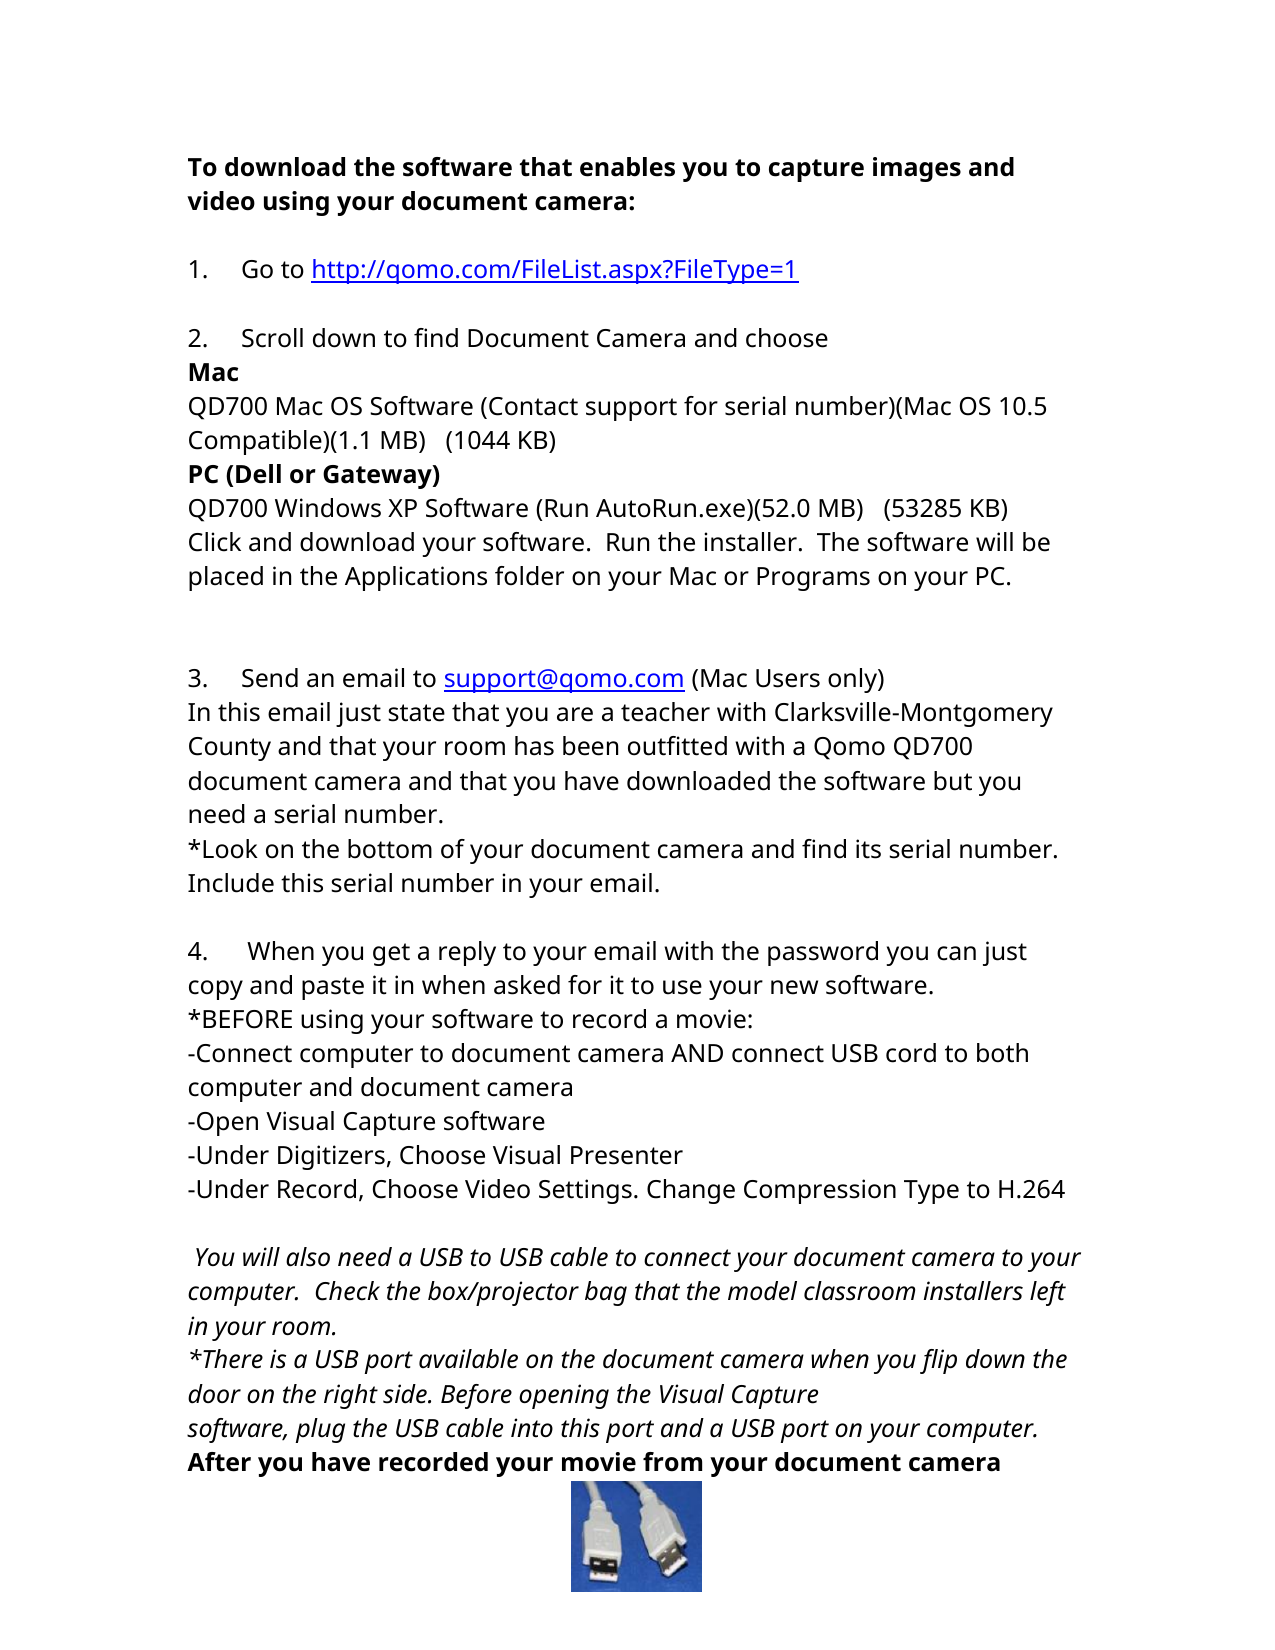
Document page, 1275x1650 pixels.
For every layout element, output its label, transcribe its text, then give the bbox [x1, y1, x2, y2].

text -Under Record, Choose Video Settings. Change Compression Type to H.264 [187, 1172, 1087, 1206]
text *BEFORE using your software to record a movie: [187, 1002, 1087, 1036]
text In this email just state that you are a teacher with Clarksville-Montgomery County and that your room has been outfitted with a Qomo QD700 document camera and that you have downloaded the software but you need a serial number. [187, 695, 1087, 831]
text 1. Go to http://qomo.com/FileList.aspx?FileType=1 [187, 218, 1087, 286]
text QD700 Windows XP Software (Run AutoRun.exe)(52.0 MB) (53285 KB) [187, 491, 1087, 525]
text *Look on the bottom of your document camera and find its serial number. Include this serial number in your email. [187, 831, 1087, 899]
text PC (Dell or Gateway) [187, 457, 1087, 491]
text 3. Send an email to support@qomo.com (Mac Users only) [187, 627, 1087, 695]
text -Under Digitizers, Choose Visual Presenter [187, 1138, 1087, 1172]
text QD700 Mac OS Software (Contact support for serial number)(Mac OS 10.5 Compatible)(1.1 MB) (1044 KB) [187, 388, 1087, 457]
text -Open Visual Capture software [187, 1104, 1087, 1138]
text To download the software that enables you to capture images and video using your document camera: [187, 150, 1087, 218]
text -Connect computer to document camera AND connect USB cord to both computer and document camera [187, 1036, 1087, 1104]
text Click and download your software. Run the installer. The software will be placed in the Applications folder on your Mac or Programs on your PC. [187, 525, 1087, 593]
text After you have recorded your movie from your document camera [187, 1444, 1087, 1478]
text 4. When you get a reply to your email with the password you can just copy and paste it in when asked for it to use your new software. [187, 899, 1087, 1002]
text *There is a USB port available on the document camera when you flip down the door on the right side. Before opening the Visual Capture [187, 1342, 1087, 1410]
text You will also need a USB to USB cable to connect your document camera to your computer. Check the box/projector bag that the model classroom installers left in your room. [187, 1240, 1087, 1342]
text Mac [187, 354, 1087, 388]
text software, plug the USB cable into this port and a USB port on your computer. [187, 1410, 1087, 1444]
text 2. Scroll down to find Document Camera and choose [187, 286, 1087, 354]
